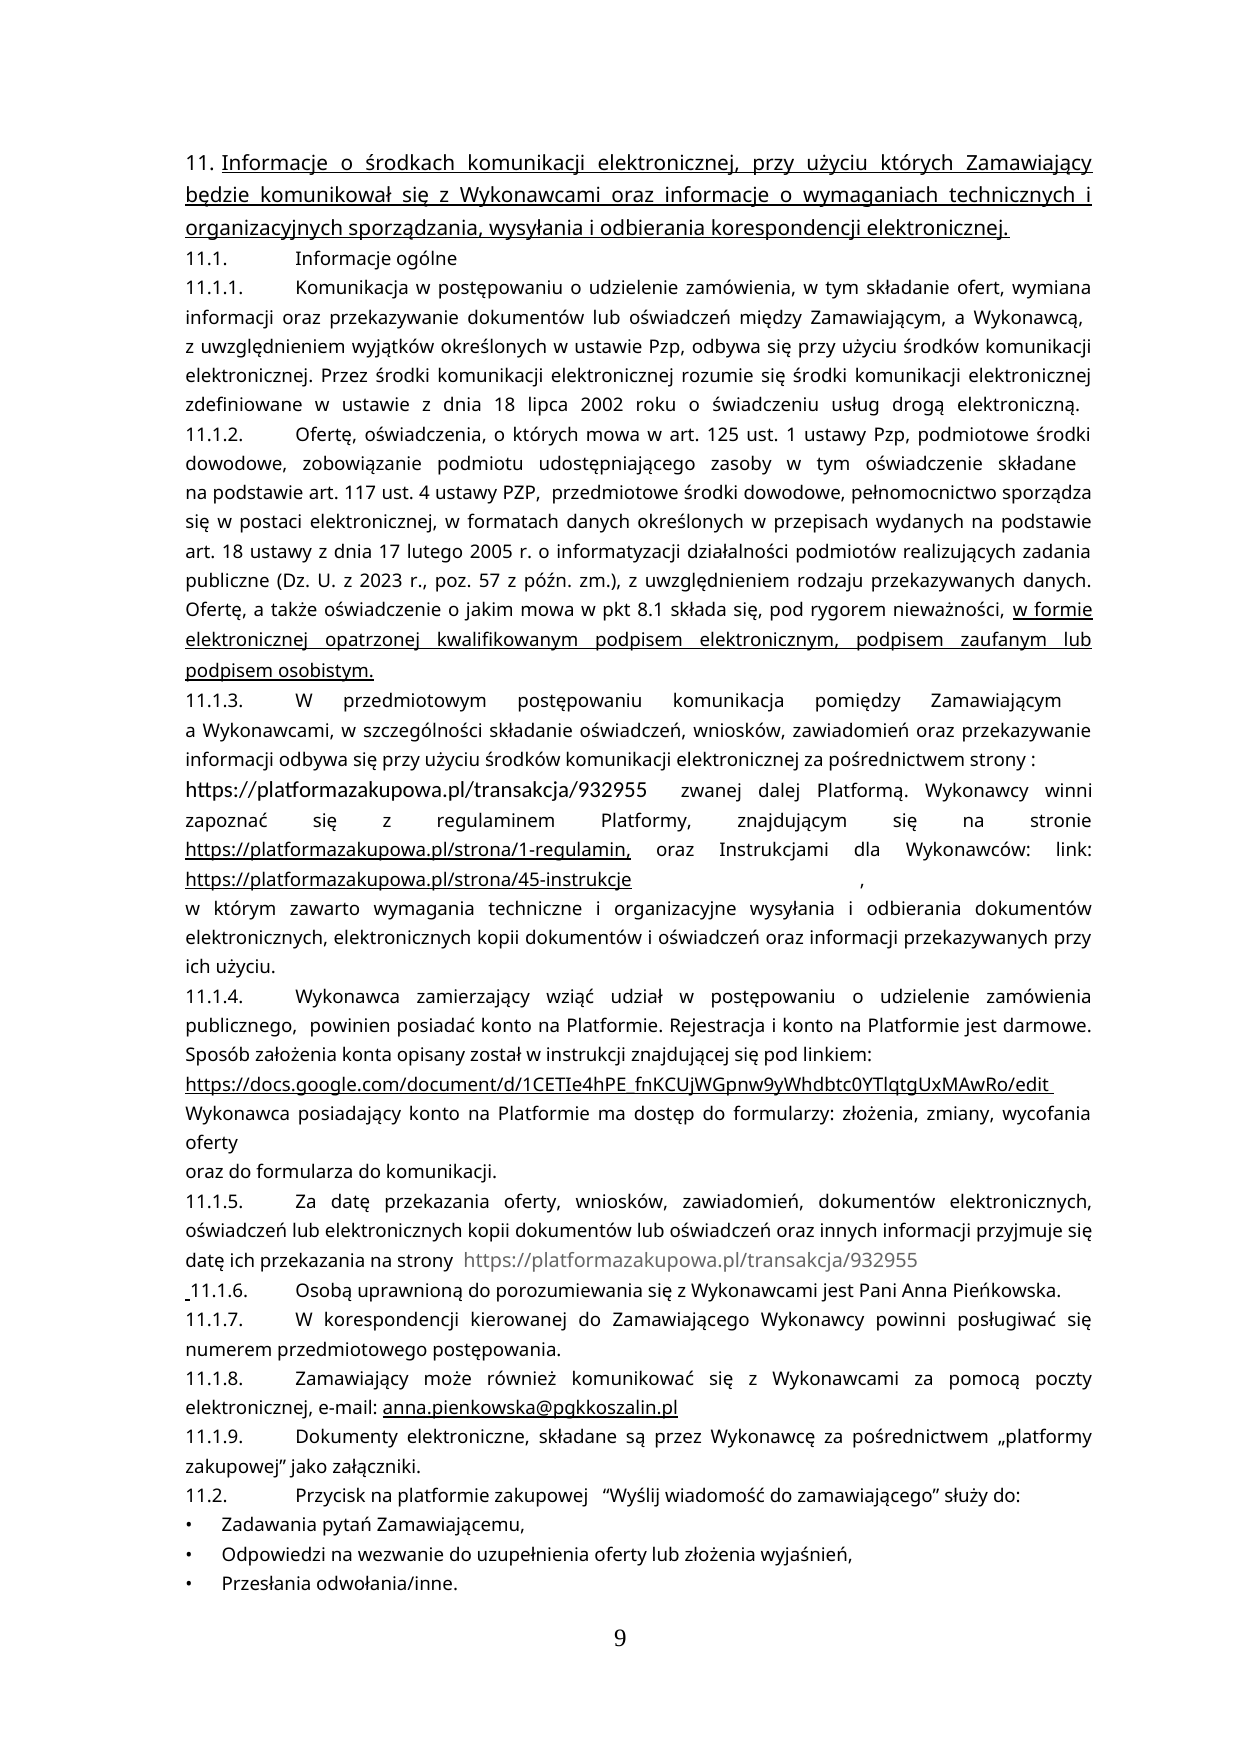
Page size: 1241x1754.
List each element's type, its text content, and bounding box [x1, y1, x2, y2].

text https://platformazakupowa.pl/transakcja/932955 zwanej dalej Platformą. Wykonawcy winni zapoznać się z regulaminem Platformy, znajdującym się na stronie https://platformazakupowa.pl/strona/1-regulamin, oraz Instrukcjami dla Wykonawców: link: https://platformazakupowa.pl/strona/45-instrukcje , w którym zawarto wymagania techniczne i organizacyjne wysyłania i odbierania dokumentów elektronicznych, elektronicznych kopii dokumentów i oświadczeń oraz informacji przekazywanych przy ich użyciu. [185, 776, 1093, 979]
text 11. Informacje o środkach komunikacji elektronicznej, przy użyciu których Zamawiający będzie komunikował się z Wykonawcami oraz informacje o wymaganiach technicznych i organizacyjnych sporządzania, wysyłania i odbierania korespondencji elektronicznej. [185, 148, 1093, 241]
text 11.2. Przycisk na platformie zakupowej “Wyślij wiadomość do zamawiającego” służy do: [185, 1482, 1093, 1508]
text • Przesłania odwołania/inne. [185, 1570, 1093, 1596]
text • Zadawania pytań Zamawiającemu, [185, 1512, 1093, 1537]
text https://docs.google.com/document/d/1CETIe4hPE_fnKCUjWGpnw9yWhdbtc0YTlqtgUxMAwRo/edit [185, 1071, 1093, 1096]
text 11.1.7. W korespondencji kierowanej do Zamawiającego Wykonawcy powinni posługiwać się numerem przedmiotowego postępowania. [185, 1307, 1093, 1361]
text • Odpowiedzi na wezwanie do uzupełnienia oferty lub złożenia wyjaśnień, [185, 1541, 1093, 1566]
text 11.1.4. Wykonawca zamierzający wziąć udział w postępowaniu o udzielenie zamówienia publicznego, powinien posiadać konto na Platformie. Rejestracja i konto na Platformie jest darmowe. Sposób założenia konta opisany został w instrukcji znajdującej się pod linkiem: [185, 983, 1093, 1067]
text 11.1.8. Zamawiający może również komunikować się z Wykonawcami za pomocą poczty elektronicznej, e-mail: anna.pienkowska@pgkkoszalin.pl [185, 1365, 1093, 1420]
text 11.1.5. Za datę przekazania oferty, wniosków, zawiadomień, dokumentów elektronicznych, oświadczeń lub elektronicznych kopii dokumentów lub oświadczeń oraz innych informacji przyjmuje się datę ich przekazania na strony https://platformazakupowa.pl/transakcja/932955 [185, 1188, 1093, 1273]
text 11.1.9. Dokumenty elektroniczne, składane są przez Wykonawcę za pośrednictwem „platformy zakupowej” jako załączniki. [185, 1424, 1093, 1478]
text 11.1.1. Komunikacja w postępowaniu o udzielenie zamówienia, w tym składanie ofert, wymiana informacji oraz przekazywanie dokumentów lub oświadczeń między Zamawiającym, a Wykonawcą, z uwzględnieniem wyjątków określonych w ustawie Pzp, odbywa się przy użyciu środków komunikacji elektronicznej. Przez środki komunikacji elektronicznej rozumie się środki komunikacji elektronicznej zdefiniowane w ustawie z dnia 18 lipca 2002 roku o świadczeniu usług drogą elektroniczną. 11.1.2. Ofertę, oświadczenia, o których mowa w art. 125 ust. 1 ustawy Pzp, podmiotowe środki dowodowe, zobowiązanie podmiotu udostępniającego zasoby w tym oświadczenie składane na podstawie art. 117 ust. 4 ustawy PZP, przedmiotowe środki dowodowe, pełnomocnictwo sporządza się w postaci elektronicznej, w formatach danych określonych w przepisach wydanych na podstawie art. 18 ustawy z dnia 17 lutego 2005 r. o informatyzacji działalności podmiotów realizujących zadania publiczne (Dz. U. z 2023 r., poz. 57 z późn. zm.), z uwzględnieniem rodzaju przekazywanych danych. Ofertę, a także oświadczenie o jakim mowa w pkt 8.1 składa się, pod rygorem nieważności, w formie elektronicznej opatrzonej kwalifikowanym podpisem elektronicznym, podpisem zaufanym lub podpisem osobistym. [185, 275, 1093, 684]
text 11.1.6. Osobą uprawnioną do porozumiewania się z Wykonawcami jest Pani Anna Pieńkowska. [185, 1277, 1093, 1303]
text 11.1.3. W przedmiotowym postępowaniu komunikacja pomiędzy Zamawiającym a Wykonawcami, w szczególności składanie oświadczeń, wniosków, zawiadomień oraz przekazywanie informacji odbywa się przy użyciu środków komunikacji elektronicznej za pośrednictwem strony : [185, 688, 1093, 772]
text 11.1. Informacje ogólne [185, 245, 1093, 271]
text Wykonawca posiadający konto na Platformie ma dostęp do formularzy: złożenia, zmiany, wycofania oferty oraz do formularza do komunikacji. [185, 1100, 1093, 1184]
